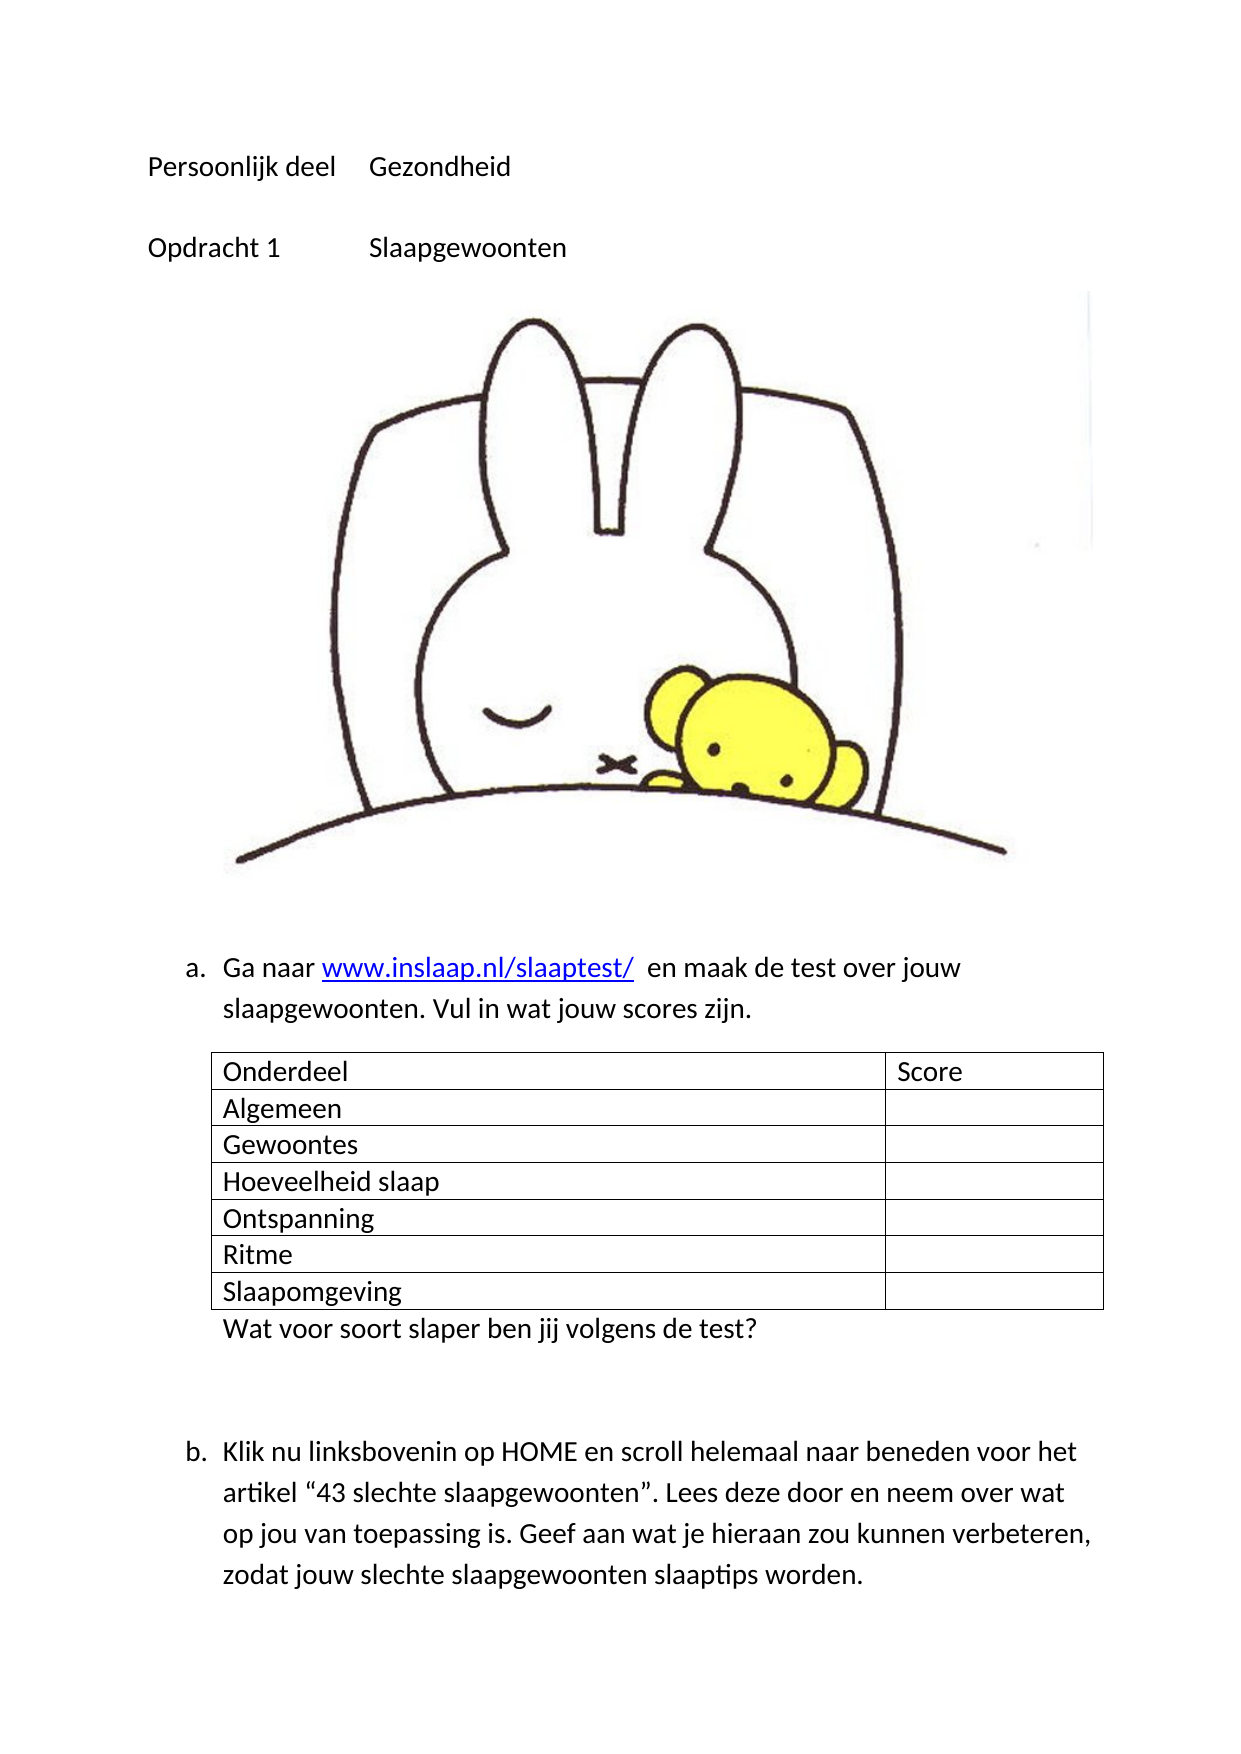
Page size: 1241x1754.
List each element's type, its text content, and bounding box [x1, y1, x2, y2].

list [185, 1433, 1093, 1592]
table_cell Algemeen [212, 1090, 885, 1125]
table_cell [886, 1090, 1103, 1125]
text Persoonlijk deel Gezondheid Opdracht 1 Slaapgewoonten [148, 148, 1093, 265]
picture [147, 291, 1093, 925]
table_cell Slaapomgeving [212, 1273, 885, 1309]
table_cell Ritme [212, 1236, 885, 1272]
table_cell Ontspanning [212, 1200, 885, 1235]
table_cell [886, 1126, 1103, 1162]
list Ga naar www.inslaap.nl/slaaptest/ en maak de test over jouw slaapgewoonten. Vul in wat jouw scores zijn. [185, 949, 1093, 1026]
list Wat voor soort slaper ben jij volgens de test? [223, 1310, 1093, 1345]
table_cell [886, 1200, 1103, 1235]
table_header Onderdeel [212, 1053, 885, 1089]
table_cell Gewoontes [212, 1126, 885, 1162]
table_cell [886, 1163, 1103, 1199]
table_cell [886, 1273, 1103, 1309]
table_cell Hoeveelheid slaap [212, 1163, 885, 1199]
table_header Score [886, 1053, 1103, 1089]
table_cell [886, 1236, 1103, 1272]
